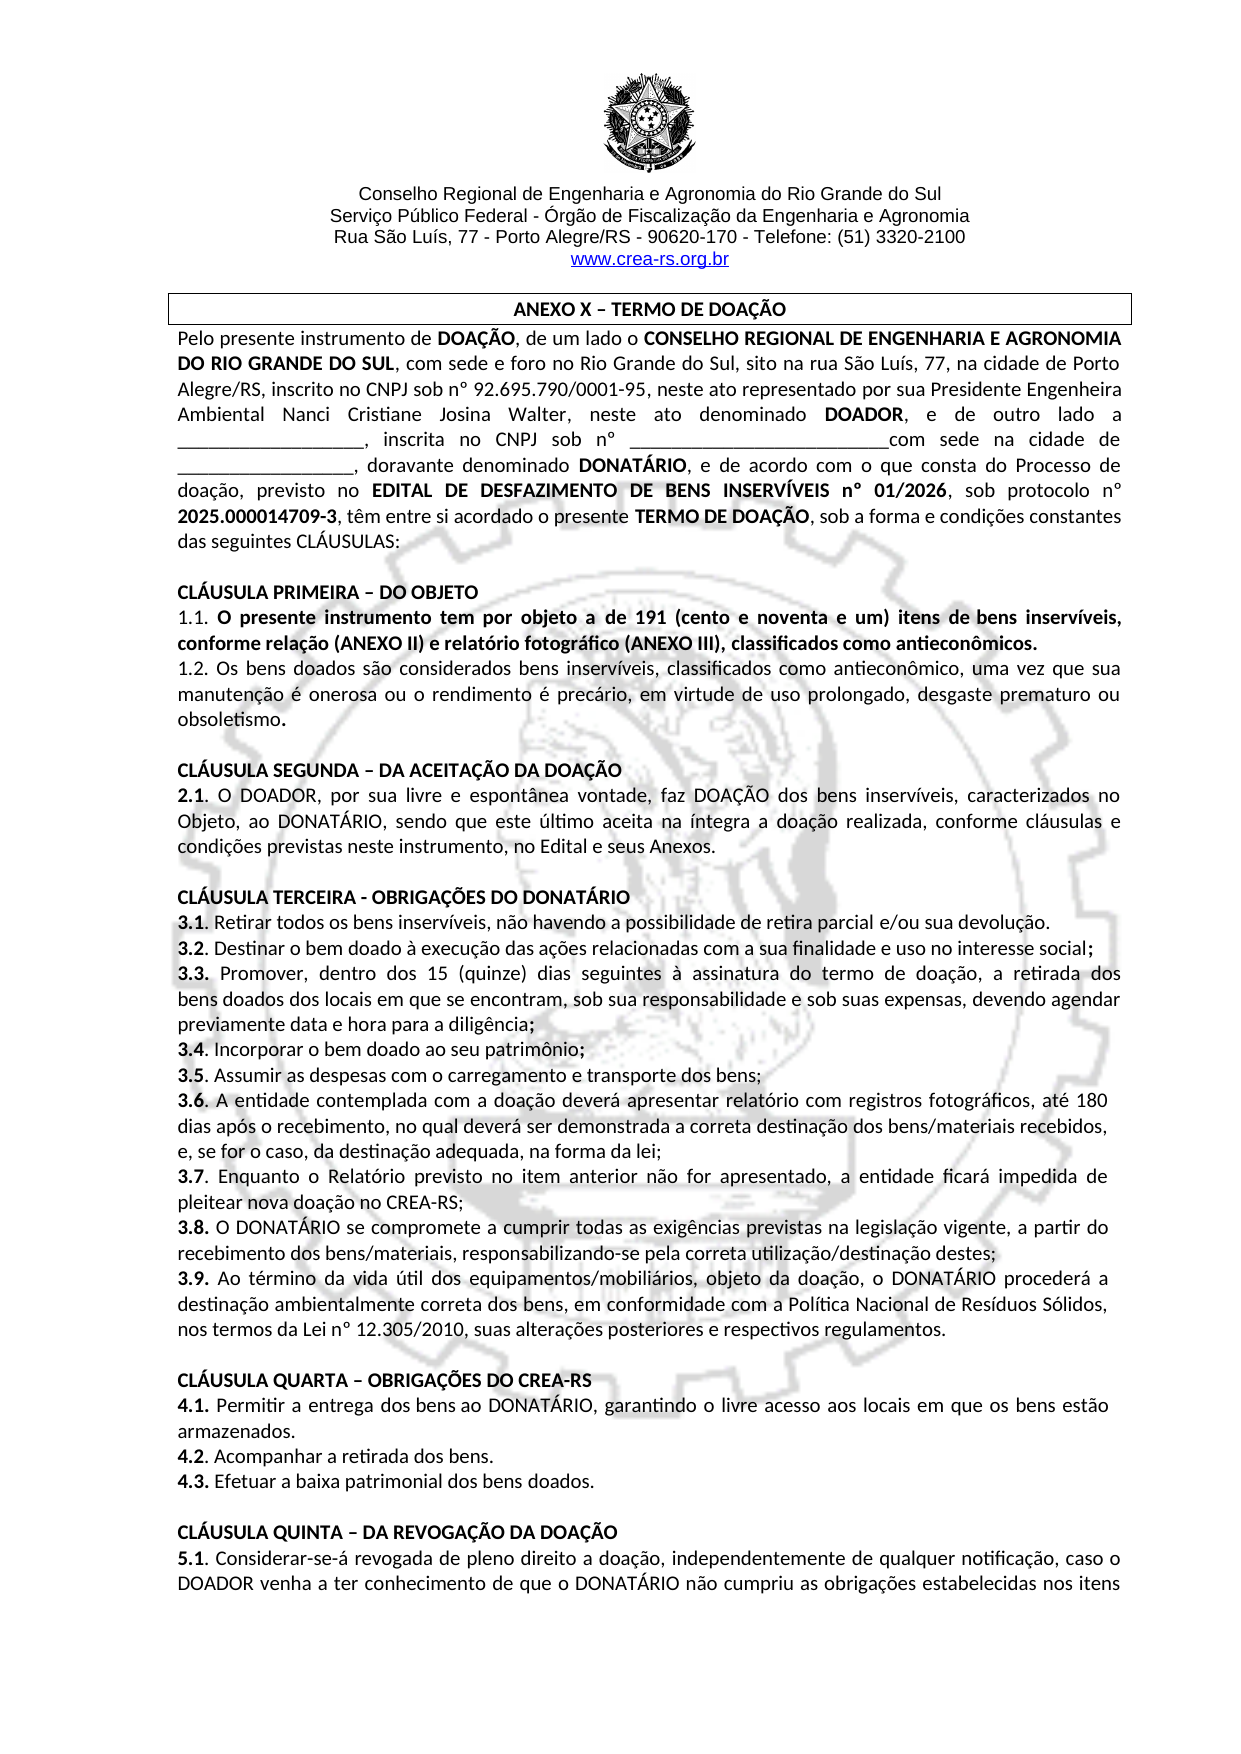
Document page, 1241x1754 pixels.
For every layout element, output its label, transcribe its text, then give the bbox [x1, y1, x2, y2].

text CLÁUSULA QUINTA – DA REVOGAÇÃO DA DOAÇÃO [177, 1519, 1122, 1545]
text 3.9. Ao término da vida útil dos equipamentos/mobiliários, objeto da doação, o DONATÁRIO procederá a destinação ambientalmente correta dos bens, em conformidade com a Política Nacional de Resíduos Sólidos, nos termos da Lei nº 12.305/2010, suas alterações posteriores e respectivos regulamentos. [177, 1265, 1110, 1342]
text CLÁUSULA QUARTA – OBRIGAÇÕES DO CREA-RS [177, 1367, 1122, 1392]
text 3.4. Incorporar o bem doado ao seu patrimônio; [177, 1037, 1122, 1062]
text 2.1. O DOADOR, por sua livre e espontânea vontade, faz DOAÇÃO dos bens inservíveis, caracterizados no Objeto, ao DONATÁRIO, sendo que este último aceita na íntegra a doação realizada, conforme cláusulas e condições previstas neste instrumento, no Edital e seus Anexos. [177, 782, 1122, 859]
text 3.6. A entidade contemplada com a doação deverá apresentar relatório com registros fotográficos, até 180 dias após o recebimento, no qual deverá ser demonstrada a correta destinação dos bens/materiais recebidos, e, se for o caso, da destinação adequada, na forma da lei; [177, 1087, 1110, 1164]
text 4.1. Permitir a entrega dos bens ao DONATÁRIO, garantindo o livre acesso aos locais em que os bens estão armazenados. [177, 1392, 1110, 1443]
text 3.5. Assumir as despesas com o carregamento e transporte dos bens; [177, 1062, 1110, 1087]
text 3.8. O DONATÁRIO se compromete a cumprir todas as exigências previstas na legislação vigente, a partir do recebimento dos bens/materiais, responsabilizando-se pela correta utilização/destinação destes; [177, 1214, 1110, 1265]
text CLÁUSULA PRIMEIRA – DO OBJETO [177, 579, 1122, 604]
text Pelo presente instrumento de DOAÇÃO, de um lado o CONSELHO REGIONAL DE ENGENHARIA E AGRONOMIA DO RIO GRANDE DO SUL, com sede e foro no Rio Grande do Sul, sito na rua São Luís, 77, na cidade de Porto Alegre/RS, inscrito no CNPJ sob nº 92.695.790/0001-95, neste ato representado por sua Presidente Engenheira Ambiental Nanci Cristiane Josina Walter, neste ato denominado DOADOR, e de outro lado a __________________, inscrita no CNPJ sob nº _________________________com sede na cidade de _________________, doravante denominado DONATÁRIO, e de acordo com o que consta do Processo de doação, previsto no EDITAL DE DESFAZIMENTO DE BENS INSERVÍVEIS nº 01/2026, sob protocolo nº 2025.000014709-3, têm entre si acordado o presente TERMO DE DOAÇÃO, sob a forma e condições constantes das seguintes CLÁUSULAS: [177, 325, 1122, 554]
text CLÁUSULA TERCEIRA - OBRIGAÇÕES DO DONATÁRIO [177, 884, 1122, 909]
text 4.3. Efetuar a baixa patrimonial dos bens doados. [177, 1469, 1110, 1494]
text 3.3. Promover, dentro dos 15 (quinze) dias seguintes à assinatura do termo de doação, a retirada dos bens doados dos locais em que se encontram, sob sua responsabilidade e sob suas expensas, devendo agendar previamente data e hora para a diligência; [177, 960, 1122, 1037]
text 4.2. Acompanhar a retirada dos bens. [177, 1443, 1110, 1469]
text CLÁUSULA SEGUNDA – DA ACEITAÇÃO DA DOAÇÃO [177, 757, 1122, 782]
text 1.2. Os bens doados são considerados bens inservíveis, classificados como antieconômico, uma vez que sua manutenção é onerosa ou o rendimento é precário, em virtude de uso prolongado, desgaste prematuro ou obsoletismo. [177, 655, 1122, 732]
text 3.1. Retirar todos os bens inservíveis, não havendo a possibilidade de retira parcial e/ou sua devolução. [177, 909, 1110, 935]
text ANEXO X – TERMO DE DOAÇÃO [169, 294, 1131, 324]
text 1.1. O presente instrumento tem por objeto a de 191 (cento e noventa e um) itens de bens inservíveis, conforme relação (ANEXO II) e relatório fotográfico (ANEXO III), classificados como antieconômicos. [177, 604, 1122, 655]
text 3.7. Enquanto o Relatório previsto no item anterior não for apresentado, a entidade ficará impedida de pleitear nova doação no CREA-RS; [177, 1164, 1110, 1214]
picture [603, 73, 696, 173]
text 3.2. Destinar o bem doado à execução das ações relacionadas com a sua finalidade e uso no interesse social; [177, 935, 1110, 960]
